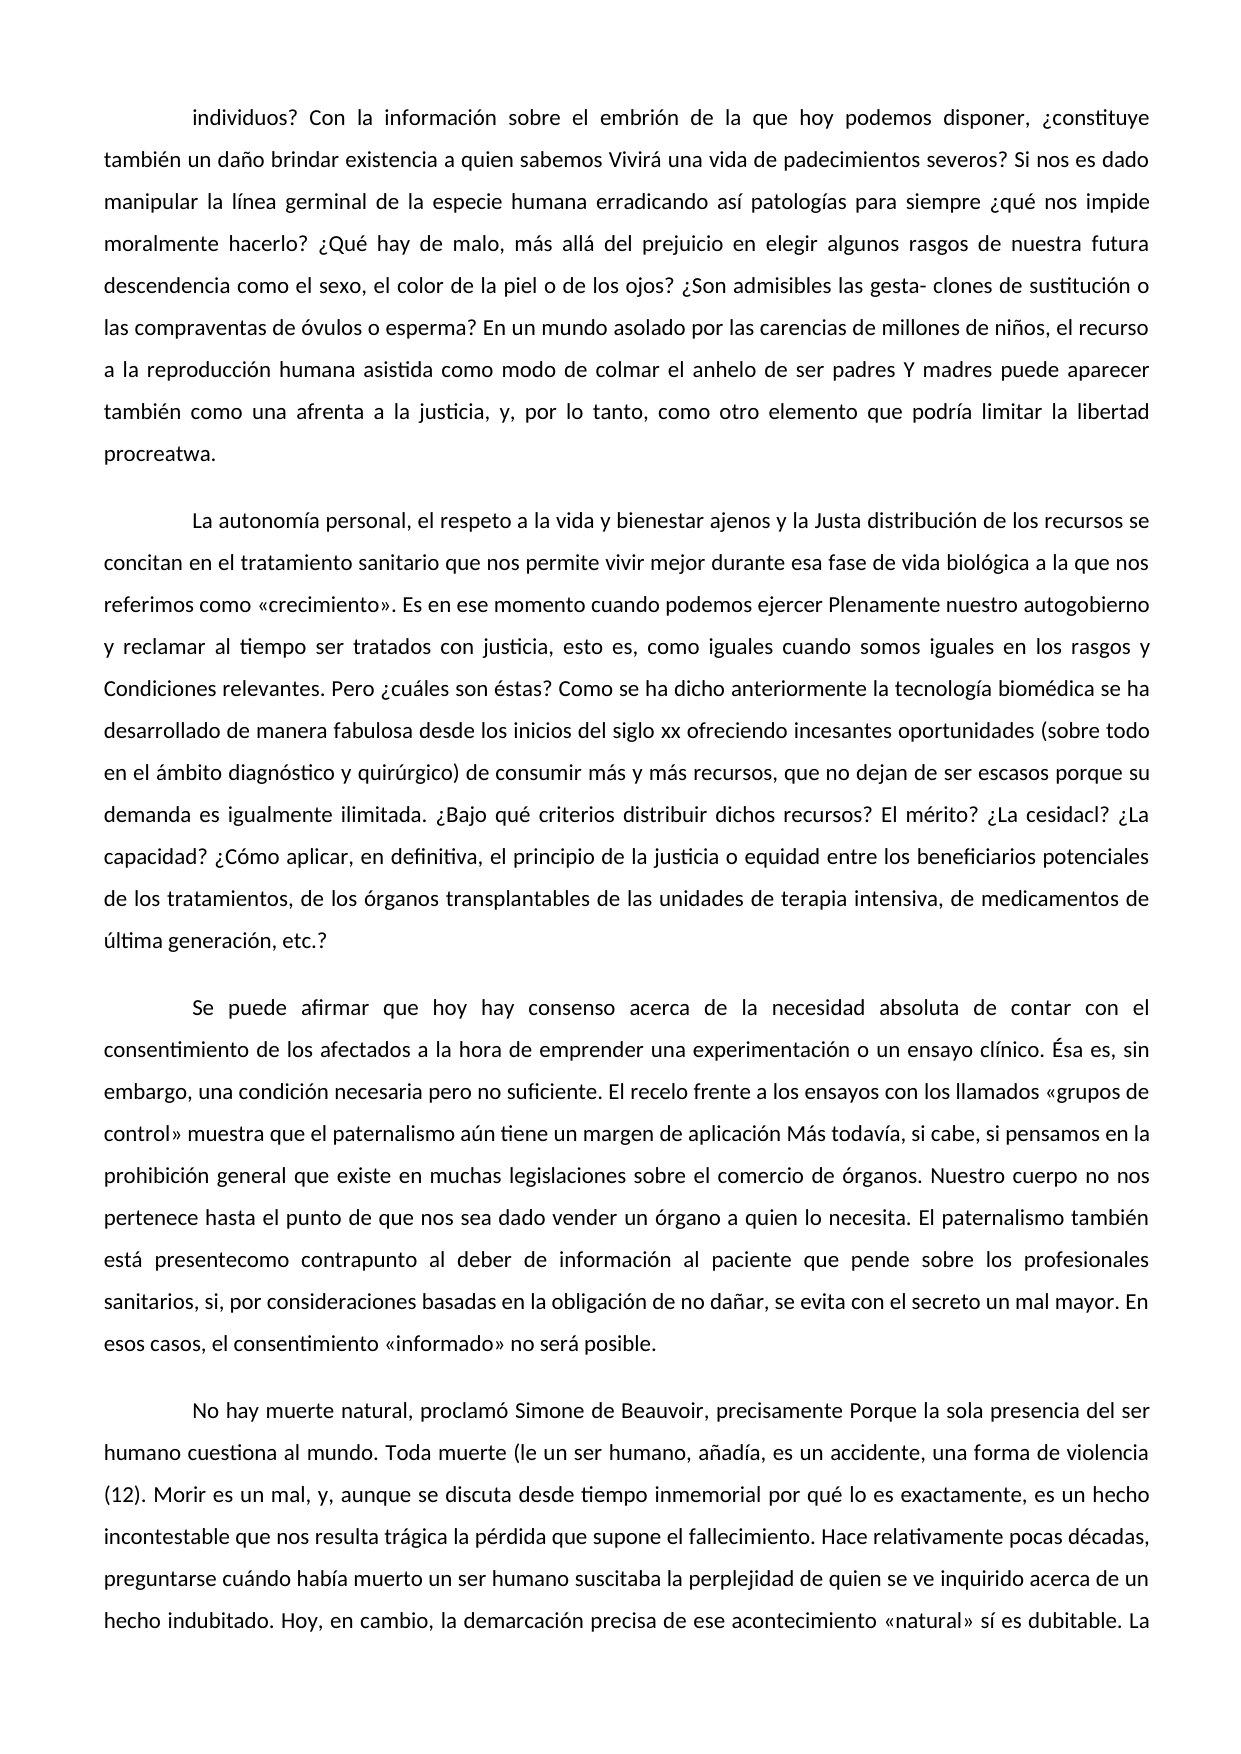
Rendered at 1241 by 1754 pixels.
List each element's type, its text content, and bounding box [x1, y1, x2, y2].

text La autonomía personal, el respeto a la vida y bienestar ajenos y la Justa distribución de los recursos se concitan en el tratamiento sanitario que nos permite vivir mejor durante esa fase de vida biológica a la que nos referimos como «crecimiento». Es en ese momento cuando podemos ejercer Plenamente nuestro autogobierno y reclamar al tiempo ser tratados con justicia, esto es, como iguales cuando somos iguales en los rasgos y Condiciones relevantes. Pero ¿cuáles son éstas? Como se ha dicho anteriormente la tecnología biomédica se ha desarrollado de manera fabulosa desde los inicios del siglo xx ofreciendo incesantes oportunidades (sobre todo en el ámbito diagnóstico y quirúrgico) de consumir más y más recursos, que no dejan de ser escasos porque su demanda es igualmente ilimitada. ¿Bajo qué criterios distribuir dichos recursos? El mérito? ¿La cesidacl? ¿La capacidad? ¿Cómo aplicar, en definitiva, el principio de la justicia o equidad entre los beneficiarios potenciales de los tratamientos, de los órganos transplantables de las unidades de terapia intensiva, de medicamentos de última generación, etc.? [103, 506, 1152, 954]
text Se puede afirmar que hoy hay consenso acerca de la necesidad absoluta de contar con el consentimiento de los afectados a la hora de emprender una experimentación o un ensayo clínico. Ésa es, sin embargo, una condición necesaria pero no suficiente. El recelo frente a los ensayos con los llamados «grupos de control» muestra que el paternalismo aún tiene un margen de aplicación Más todavía, si cabe, si pensamos en la prohibición general que existe en muchas legislaciones sobre el comercio de órganos. Nuestro cuerpo no nos pertenece hasta el punto de que nos sea dado vender un órgano a quien lo necesita. El paternalismo también está presentecomo contrapunto al deber de información al paciente que pende sobre los profesionales sanitarios, si, por consideraciones basadas en la obligación de no dañar, se evita con el secreto un mal mayor. En esos casos, el consentimiento «informado» no será posible. [103, 993, 1152, 1357]
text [103, 1396, 1152, 1634]
text individuos? Con la información sobre el embrión de la que hoy podemos disponer, ¿constituye también un daño brindar existencia a quien sabemos Vivirá una vida de padecimientos severos? Si nos es dado manipular la línea germinal de la especie humana erradicando así patologías para siempre ¿qué nos impide moralmente hacerlo? ¿Qué hay de malo, más allá del prejuicio en elegir algunos rasgos de nuestra futura descendencia como el sexo, el color de la piel o de los ojos? ¿Son admisibles las gesta- clones de sustitución o las compraventas de óvulos o esperma? En un mundo asolado por las carencias de millones de niños, el recurso a la reproducción humana asistida como modo de colmar el anhelo de ser padres Y madres puede aparecer también como una afrenta a la justicia, y, por lo tanto, como otro elemento que podría limitar la libertad procreatwa. [103, 103, 1152, 467]
